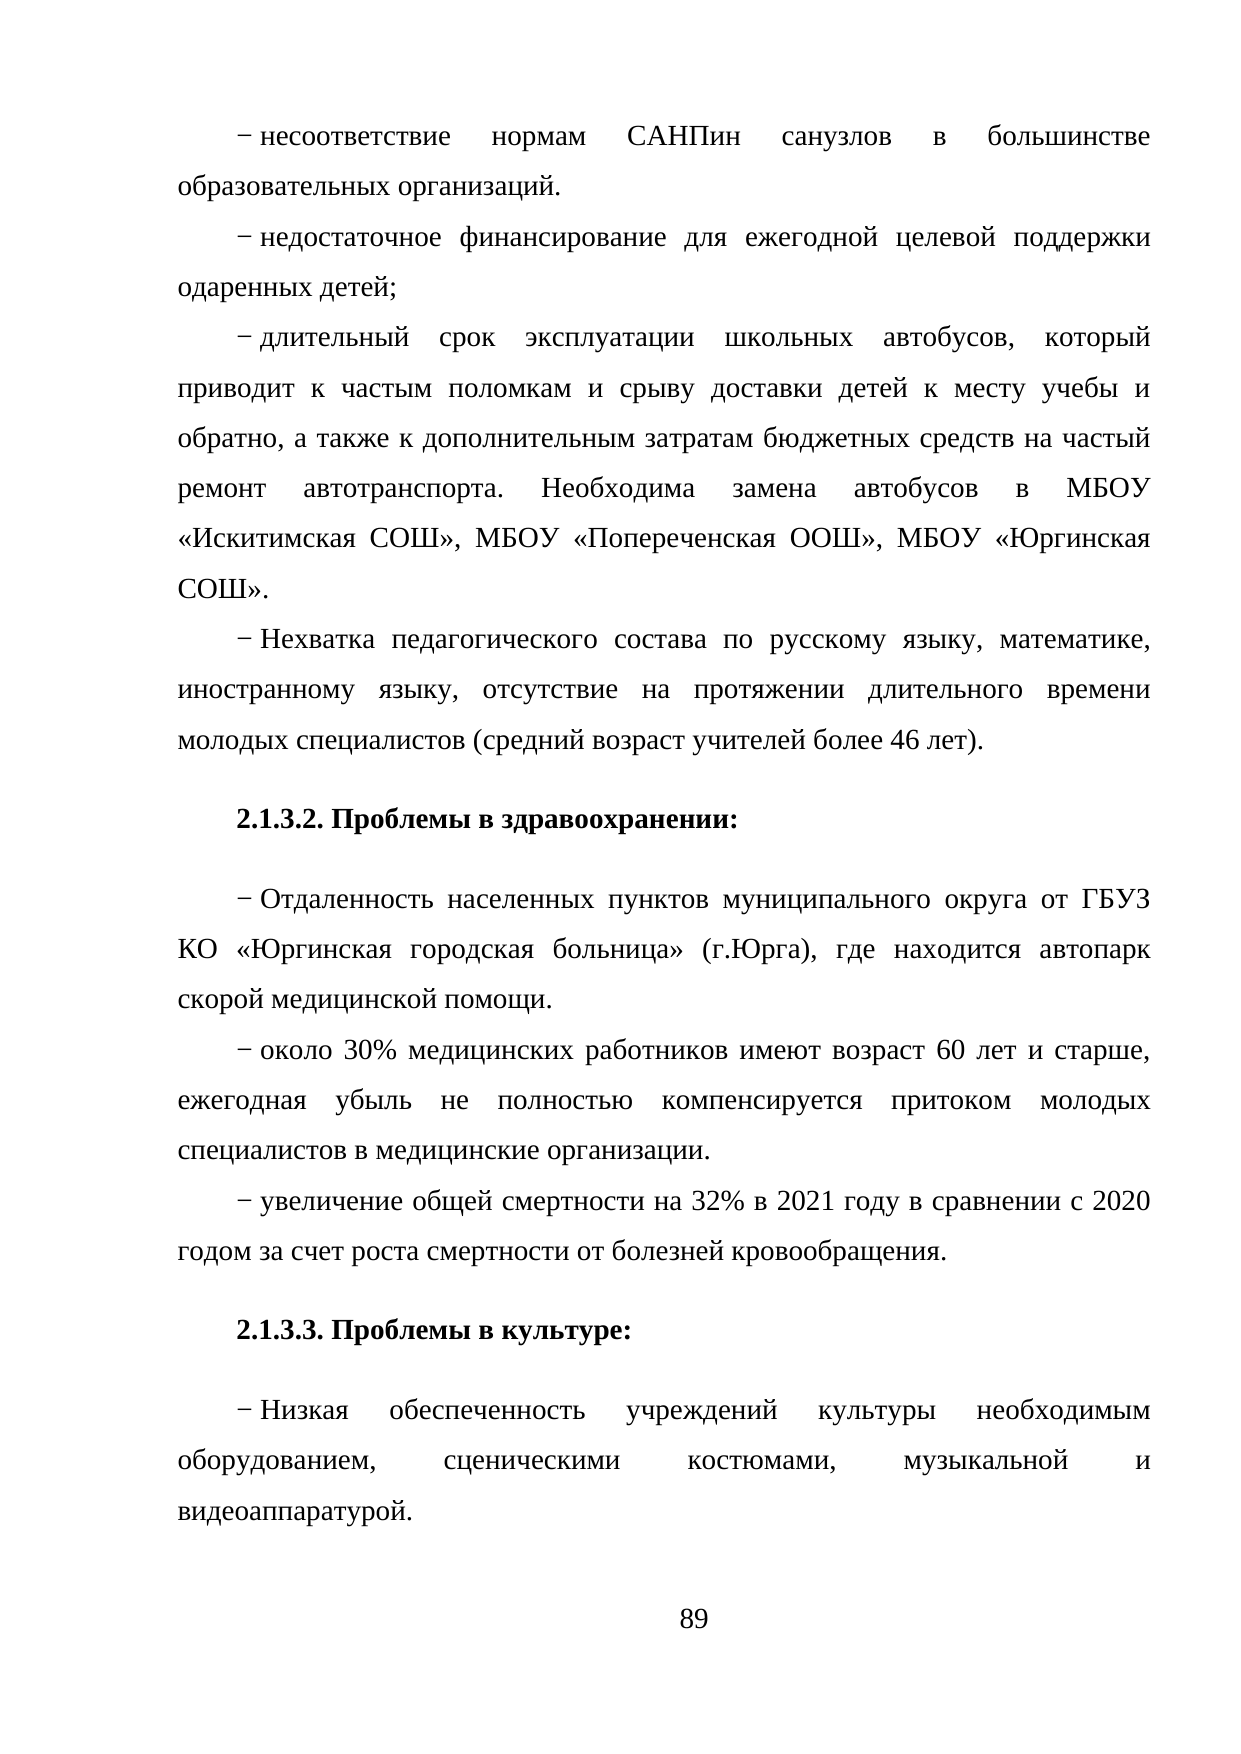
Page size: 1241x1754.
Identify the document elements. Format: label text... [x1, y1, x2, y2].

list Низкая обеспеченность учреждений культуры необходимым оборудованием, сценическими костюмами, музыкальной и видеоаппаратурой. [177, 1392, 1152, 1526]
list Отдаленность населенных пунктов муниципального округа от ГБУЗ КО «Юргинская городская больница» (г.Юрга), где находится автопарк скорой медицинской помощи. [177, 881, 1152, 1015]
list около 30% медицинских работников имеют возраст 60 лет и старше, ежегодная убыль не полностью компенсируется притоком молодых специалистов в медицинские организации. [177, 1032, 1152, 1166]
list недостаточное финансирование для ежегодной целевой поддержки одаренных детей; [177, 219, 1152, 303]
list длительный срок эксплуатации школьных автобусов, который приводит к частым поломкам и срыву доставки детей к месту учебы и обратно, а также к дополнительным затратам бюджетных средств на частый ремонт автотранспорта. Необходима замена автобусов в МБОУ «Искитимская СОШ», МБОУ «Попереченская ООШ», МБОУ «Юргинская СОШ». [177, 319, 1152, 604]
subtitle Проблемы в здравоохранении: [236, 801, 1152, 835]
subtitle Проблемы в культуре: [236, 1312, 1152, 1346]
list Нехватка педагогического состава по русскому языку, математике, иностранному языку, отсутствие на протяжении длительного времени молодых специалистов (средний возраст учителей более 46 лет). [177, 621, 1152, 755]
list увеличение общей смертности на 32% в 2021 году в сравнении с 2020 годом за счет роста смертности от болезней кровообращения. [177, 1183, 1152, 1267]
list несоответствие нормам САНПин санузлов в большинстве образовательных организаций. [177, 118, 1152, 202]
